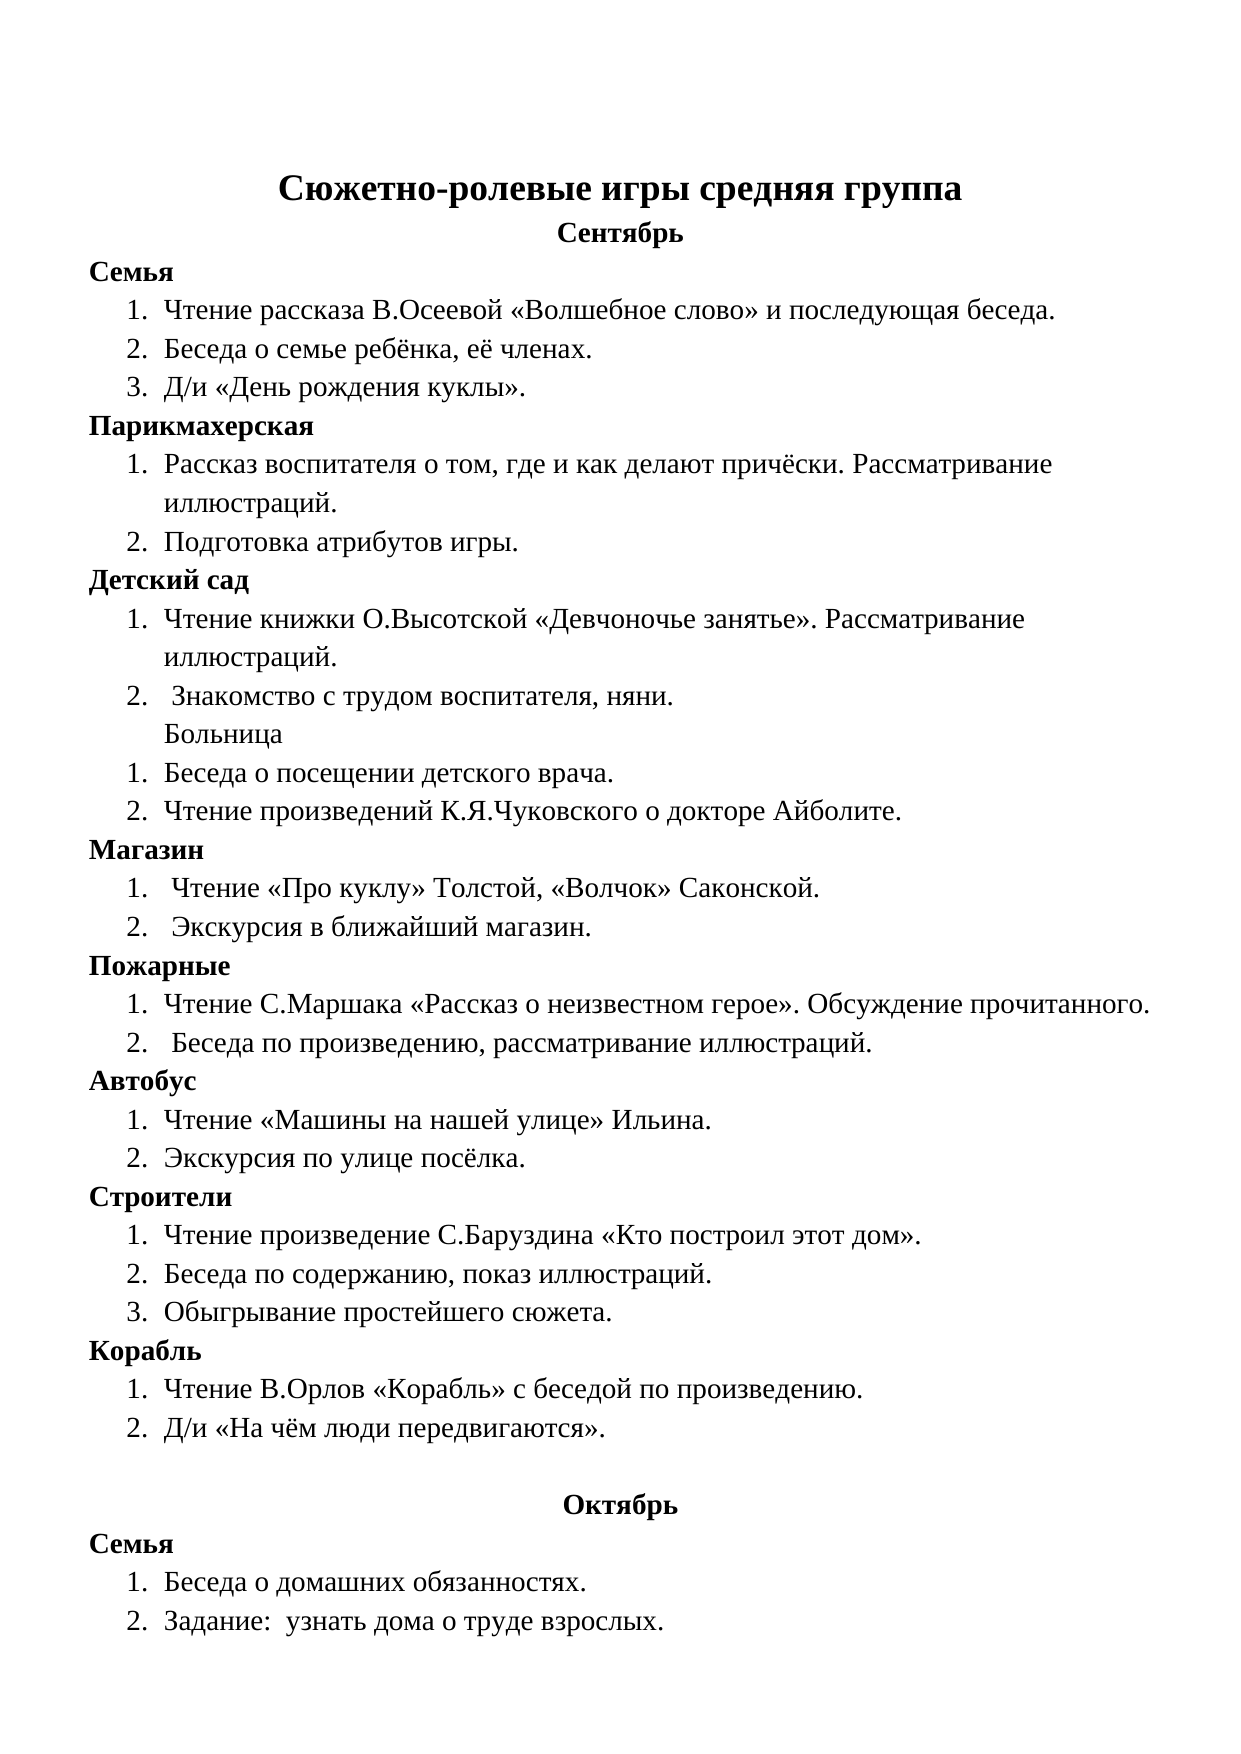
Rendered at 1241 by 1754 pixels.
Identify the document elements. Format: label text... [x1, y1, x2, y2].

list Чтение книжки О.Высотской «Девчоночье занятье». Рассматривание иллюстраций. [126, 601, 1152, 673]
list Знакомство с трудом воспитателя, няни. [126, 678, 1152, 711]
text Семья [89, 1526, 1152, 1559]
text Парикмахерская [89, 408, 1152, 442]
text Корабль [89, 1333, 1152, 1367]
list Беседа по произведению, рассматривание иллюстраций. [126, 1025, 1152, 1058]
list Рассказ воспитателя о том, где и как делают причёски. Рассматривание иллюстраций. [126, 447, 1152, 519]
list Чтение произведение С.Баруздина «Кто построил этот дом». [126, 1217, 1152, 1251]
list Обыгрывание простейшего сюжета. [126, 1294, 1152, 1328]
text Сентябрь [89, 215, 1152, 249]
text Автобус [89, 1063, 1152, 1097]
list Беседа по содержанию, показ иллюстраций. [126, 1256, 1152, 1289]
text Сюжетно-ролевые игры средняя группа [89, 166, 1152, 209]
list Чтение В.Орлов «Корабль» с беседой по произведению. [126, 1372, 1152, 1405]
list Чтение С.Маршака «Рассказ о неизвестном герое». Обсуждение прочитанного. [126, 986, 1152, 1020]
text Магазин [89, 832, 1152, 866]
list Чтение рассказа В.Осеевой «Волшебное слово» и последующая беседа. [126, 292, 1152, 326]
list Экскурсия в ближайший магазин. [126, 909, 1152, 943]
text Октябрь [89, 1487, 1152, 1521]
list Д/и «На чём люди передвигаются». [126, 1410, 1152, 1444]
list Беседа о домашних обязанностях. [126, 1564, 1152, 1598]
list Чтение «Машины на нашей улице» Ильина. [126, 1102, 1152, 1135]
text Семья [89, 254, 1152, 287]
text Строители [89, 1179, 1152, 1212]
text Детский сад [89, 562, 1152, 596]
list Чтение «Про куклу» Толстой, «Волчок» Саконской. [126, 871, 1152, 904]
list Д/и «День рождения куклы». [126, 369, 1152, 403]
list Беседа о посещении детского врача. [126, 755, 1152, 788]
list Подготовка атрибутов игры. [126, 524, 1152, 557]
list Беседа о семье ребёнка, её членах. [126, 331, 1152, 364]
text Пожарные [89, 948, 1152, 981]
list Больница [164, 716, 1152, 750]
list Задание: узнать дома о труде взрослых. [126, 1603, 1152, 1636]
list Экскурсия по улице посёлка. [126, 1140, 1152, 1174]
list Чтение произведений К.Я.Чуковского о докторе Айболите. [126, 793, 1152, 827]
